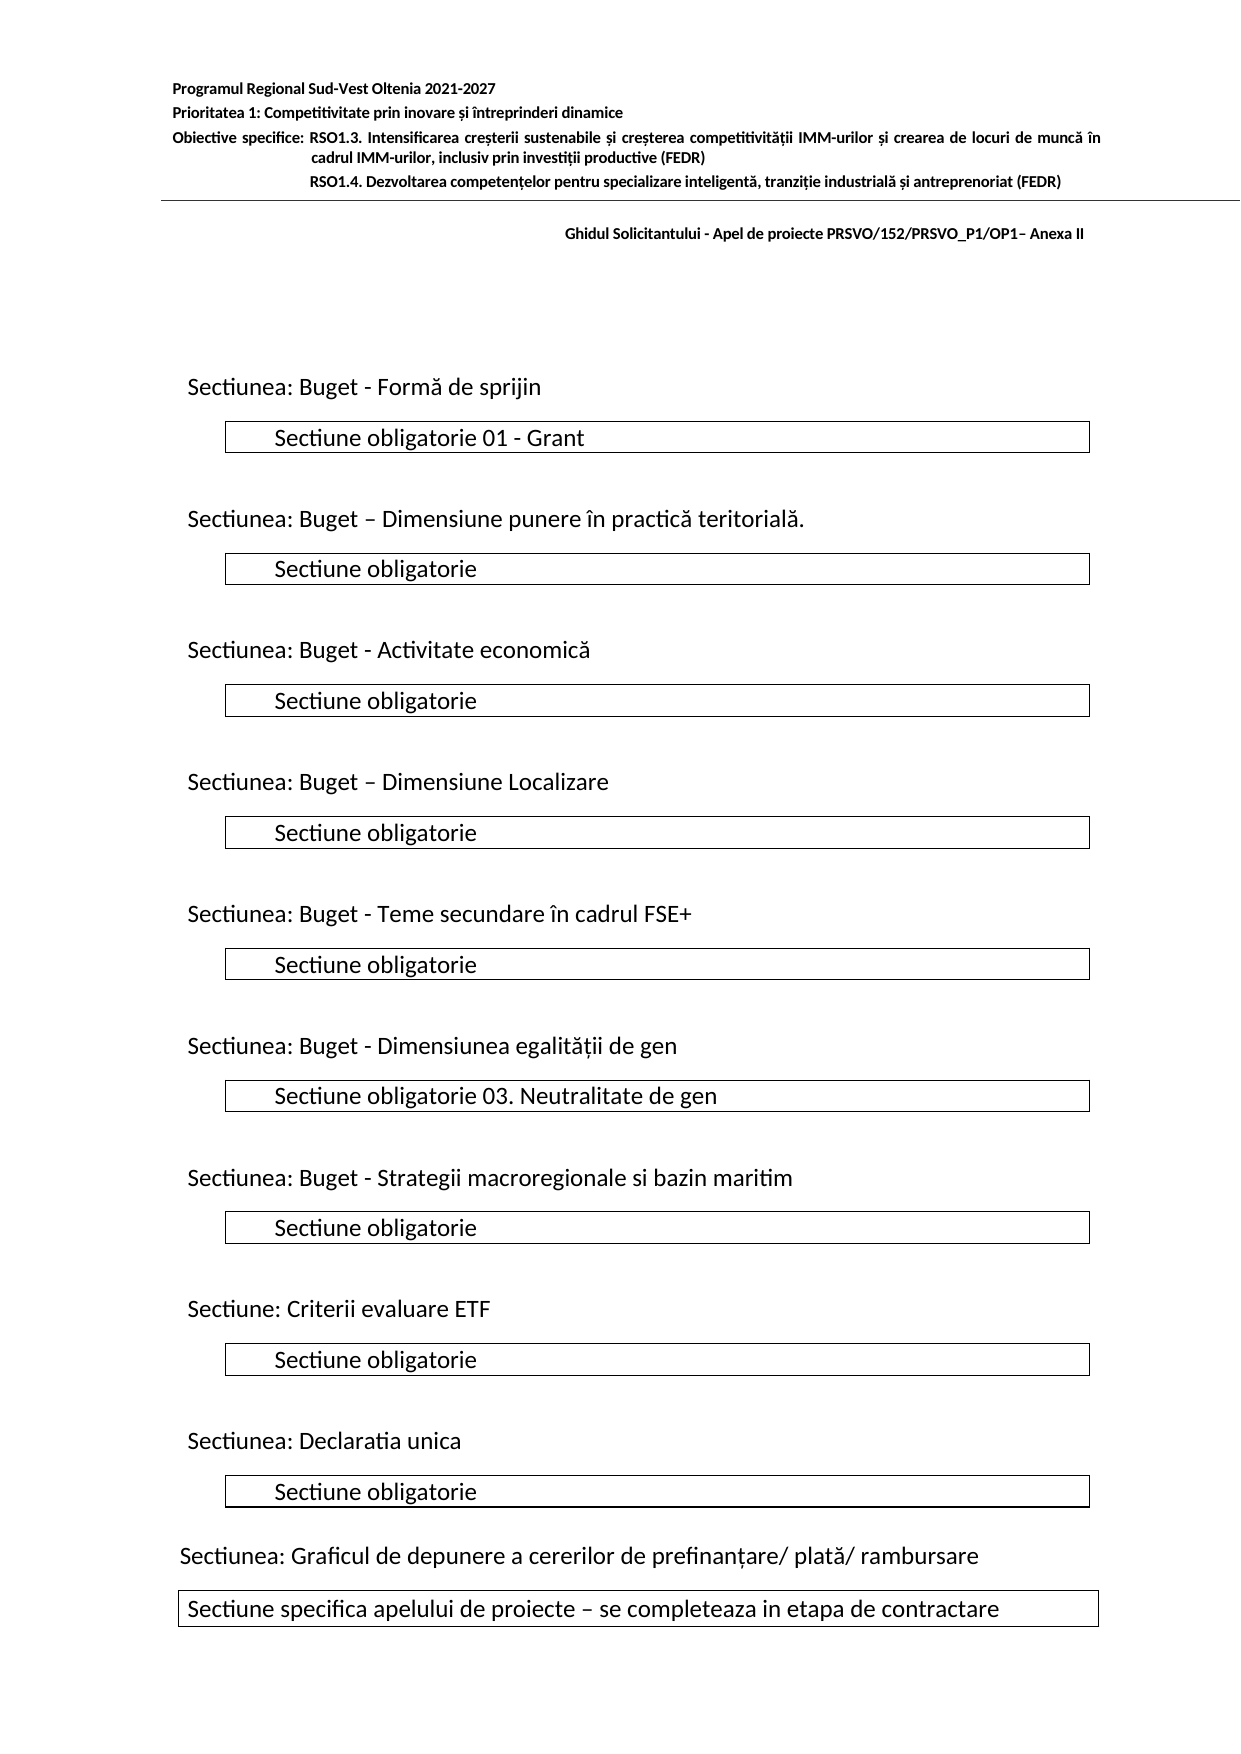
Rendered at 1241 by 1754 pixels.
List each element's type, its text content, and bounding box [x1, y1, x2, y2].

text Sectiunea: Buget - Activitate economică [187, 634, 1090, 665]
text Sectiunea: Buget – Dimensiune punere în practică teritorială. [187, 503, 1090, 533]
table_header Sectiune obligatorie [226, 817, 1089, 847]
table_header Sectiune obligatorie 01 - Grant [226, 422, 1089, 452]
text Sectiunea: Buget - Strategii macroregionale si bazin maritim [187, 1162, 1090, 1192]
table_header Sectiune obligatorie [226, 949, 1089, 979]
table_header Sectiune obligatorie [226, 1212, 1089, 1243]
text Sectiunea: Buget – Dimensiune Localizare [187, 766, 1090, 797]
text Sectiune specifica apelului de proiecte – se completeaza in etapa de contractare [179, 1591, 1098, 1626]
text Sectiunea: Buget - Dimensiunea egalității de gen [187, 1030, 1090, 1060]
table_header Sectiune obligatorie [226, 554, 1089, 584]
table_header Sectiune obligatorie [226, 685, 1089, 716]
table_header Sectiune obligatorie [226, 1476, 1089, 1506]
text Sectiunea: Declaratia unica [187, 1425, 1090, 1456]
table_header Sectiune obligatorie 03. Neutralitate de gen [226, 1081, 1089, 1111]
list Sectiunea: Graficul de depunere a cererilor de prefinanțare/ plată/ rambursare [179, 1540, 1090, 1571]
text Sectiune: Criterii evaluare ETF [187, 1293, 1090, 1324]
table_header Sectiune obligatorie [226, 1344, 1089, 1374]
text Sectiunea: Buget - Teme secundare în cadrul FSE+ [187, 898, 1090, 929]
text Sectiunea: Buget - Formă de sprijin [187, 371, 1090, 402]
